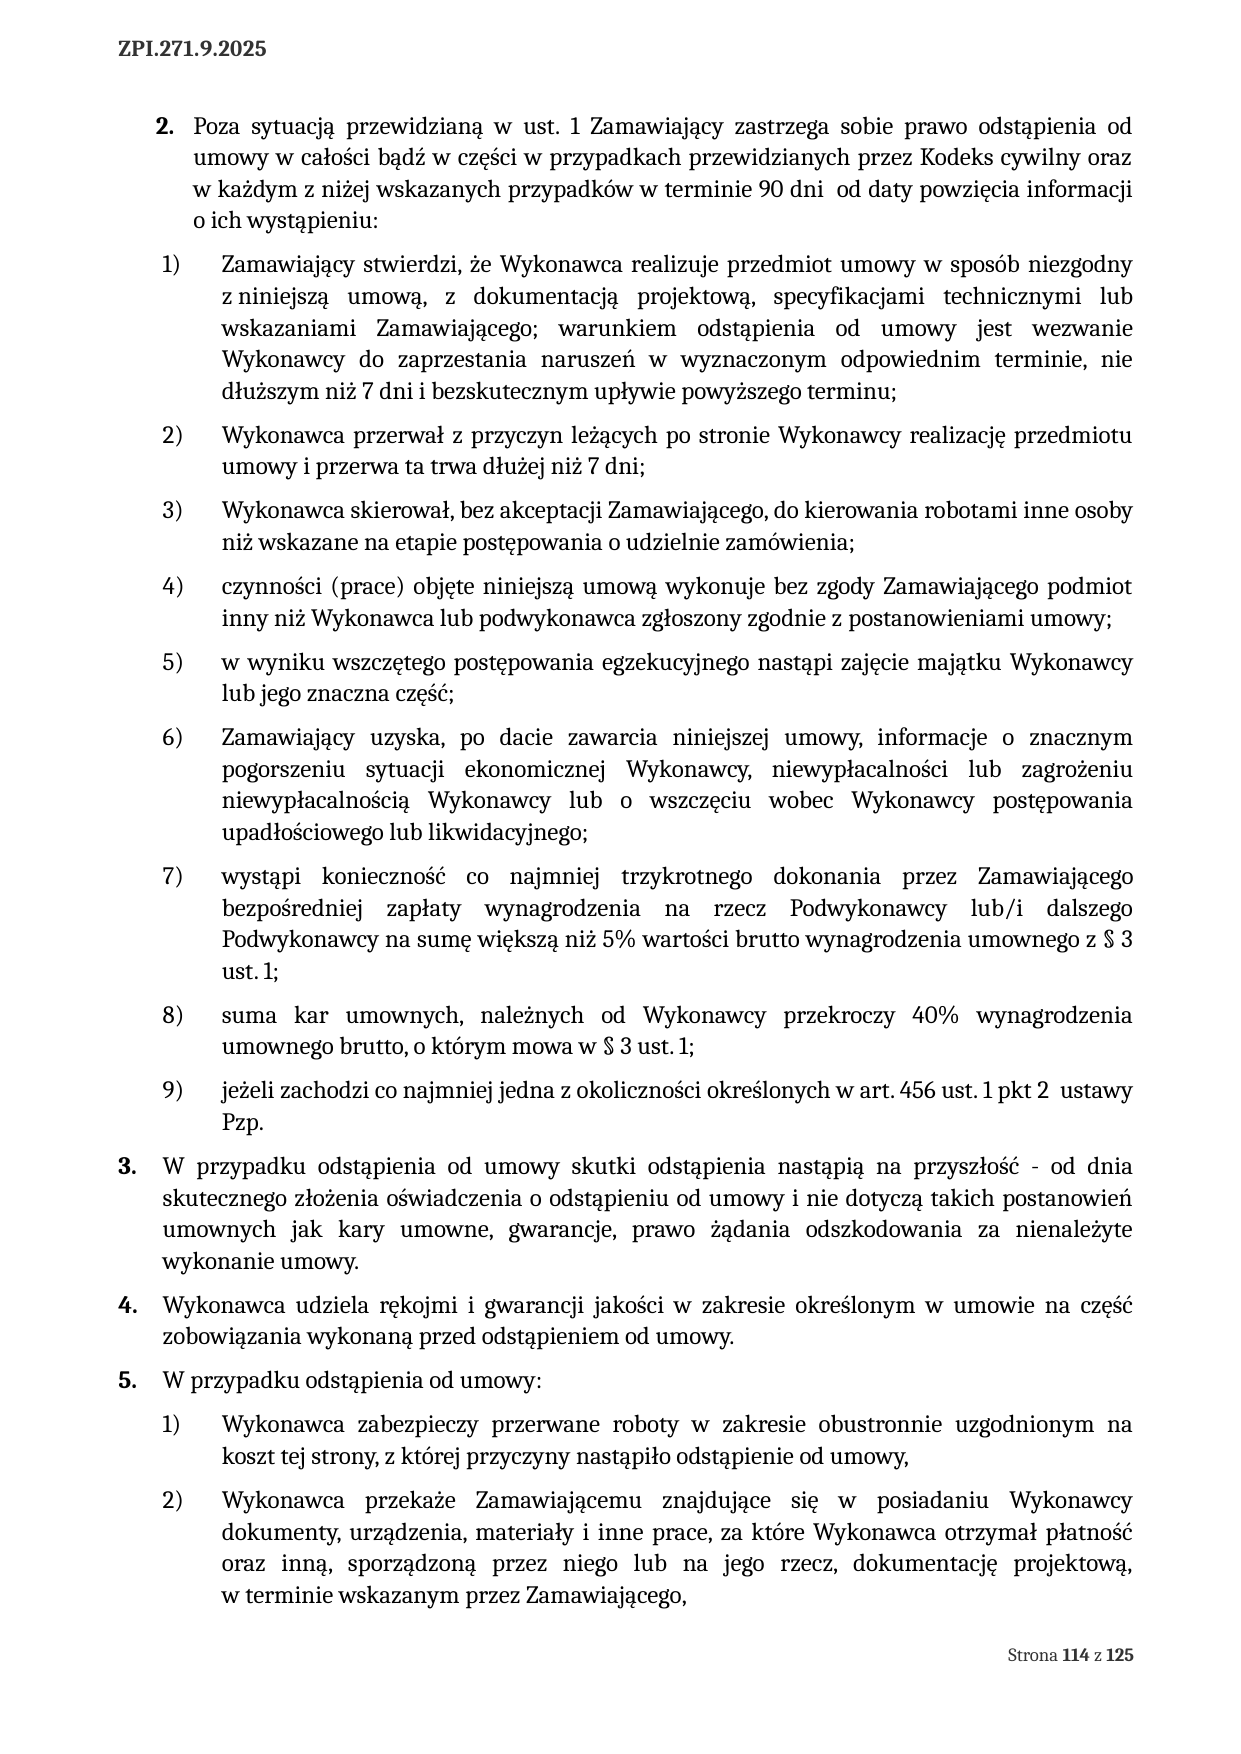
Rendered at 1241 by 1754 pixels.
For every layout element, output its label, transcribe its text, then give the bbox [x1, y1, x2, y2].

list Zamawiający stwierdzi, że Wykonawca realizuje przedmiot umowy w sposób niezgodny z niniejszą umową, z dokumentacją projektową, specyfikacjami technicznymi lub wskazaniami Zamawiającego; warunkiem odstąpienia od umowy jest wezwanie Wykonawcy do zaprzestania naruszeń w wyznaczonym odpowiednim terminie, nie dłuższym niż 7 dni i bezskutecznym upływie powyższego terminu; [162, 250, 1134, 405]
list W przypadku odstąpienia od umowy: [118, 1366, 1134, 1395]
list czynności (prace) objęte niniejszą umową wykonuje bez zgody Zamawiającego podmiot inny niż Wykonawca lub podwykonawca zgłoszony zgodnie z postanowieniami umowy; [162, 572, 1134, 632]
list Wykonawca udziela rękojmi i gwarancji jakości w zakresie określonym w umowie na część zobowiązania wykonaną przed odstąpieniem od umowy. [118, 1291, 1134, 1351]
list w wyniku wszczętego postępowania egzekucyjnego nastąpi zajęcie majątku Wykonawcy lub jego znaczna część; [162, 648, 1134, 708]
list Poza sytuacją przewidzianą w ust. 1 Zamawiający zastrzega sobie prawo odstąpienia od umowy w całości bądź w części w przypadkach przewidzianych przez Kodeks cywilny oraz w każdym z niżej wskazanych przypadków w terminie 90 dni od daty powzięcia informacji o ich wystąpieniu: [156, 112, 1134, 235]
list Wykonawca przekaże Zamawiającemu znajdujące się w posiadaniu Wykonawcy dokumenty, urządzenia, materiały i inne prace, za które Wykonawca otrzymał płatność oraz inną, sporządzoną przez niego lub na jego rzecz, dokumentację projektową, w terminie wskazanym przez Zamawiającego, [162, 1486, 1134, 1609]
list suma kar umownych, należnych od Wykonawcy przekroczy 40% wynagrodzenia umownego brutto, o którym mowa w § 3 ust. 1; [162, 1001, 1134, 1061]
list Wykonawca zabezpieczy przerwane roboty w zakresie obustronnie uzgodnionym na koszt tej strony, z której przyczyny nastąpiło odstąpienie od umowy, [162, 1410, 1134, 1471]
list Wykonawca skierował, bez akceptacji Zamawiającego, do kierowania robotami inne osoby niż wskazane na etapie postępowania o udzielnie zamówienia; [162, 496, 1134, 557]
list W przypadku odstąpienia od umowy skutki odstąpienia nastąpią na przyszłość - od dnia skutecznego złożenia oświadczenia o odstąpieniu od umowy i nie dotyczą takich postanowień umownych jak kary umowne, gwarancje, prawo żądania odszkodowania za nienależyte wykonanie umowy. [118, 1152, 1134, 1275]
list wystąpi konieczność co najmniej trzykrotnego dokonania przez Zamawiającego bezpośredniej zapłaty wynagrodzenia na rzecz Podwykonawcy lub/i dalszego Podwykonawcy na sumę większą niż 5% wartości brutto wynagrodzenia umownego z § 3 ust. 1; [162, 862, 1134, 985]
list Wykonawca przerwał z przyczyn leżących po stronie Wykonawcy realizację przedmiotu umowy i przerwa ta trwa dłużej niż 7 dni; [162, 421, 1134, 481]
list Zamawiający uzyska, po dacie zawarcia niniejszej umowy, informacje o znacznym pogorszeniu sytuacji ekonomicznej Wykonawcy, niewypłacalności lub zagrożeniu niewypłacalnością Wykonawcy lub o wszczęciu wobec Wykonawcy postępowania upadłościowego lub likwidacyjnego; [162, 723, 1134, 847]
list jeżeli zachodzi co najmniej jedna z okoliczności określonych w art. 456 ust. 1 pkt 2 ustawy Pzp. [162, 1076, 1134, 1137]
